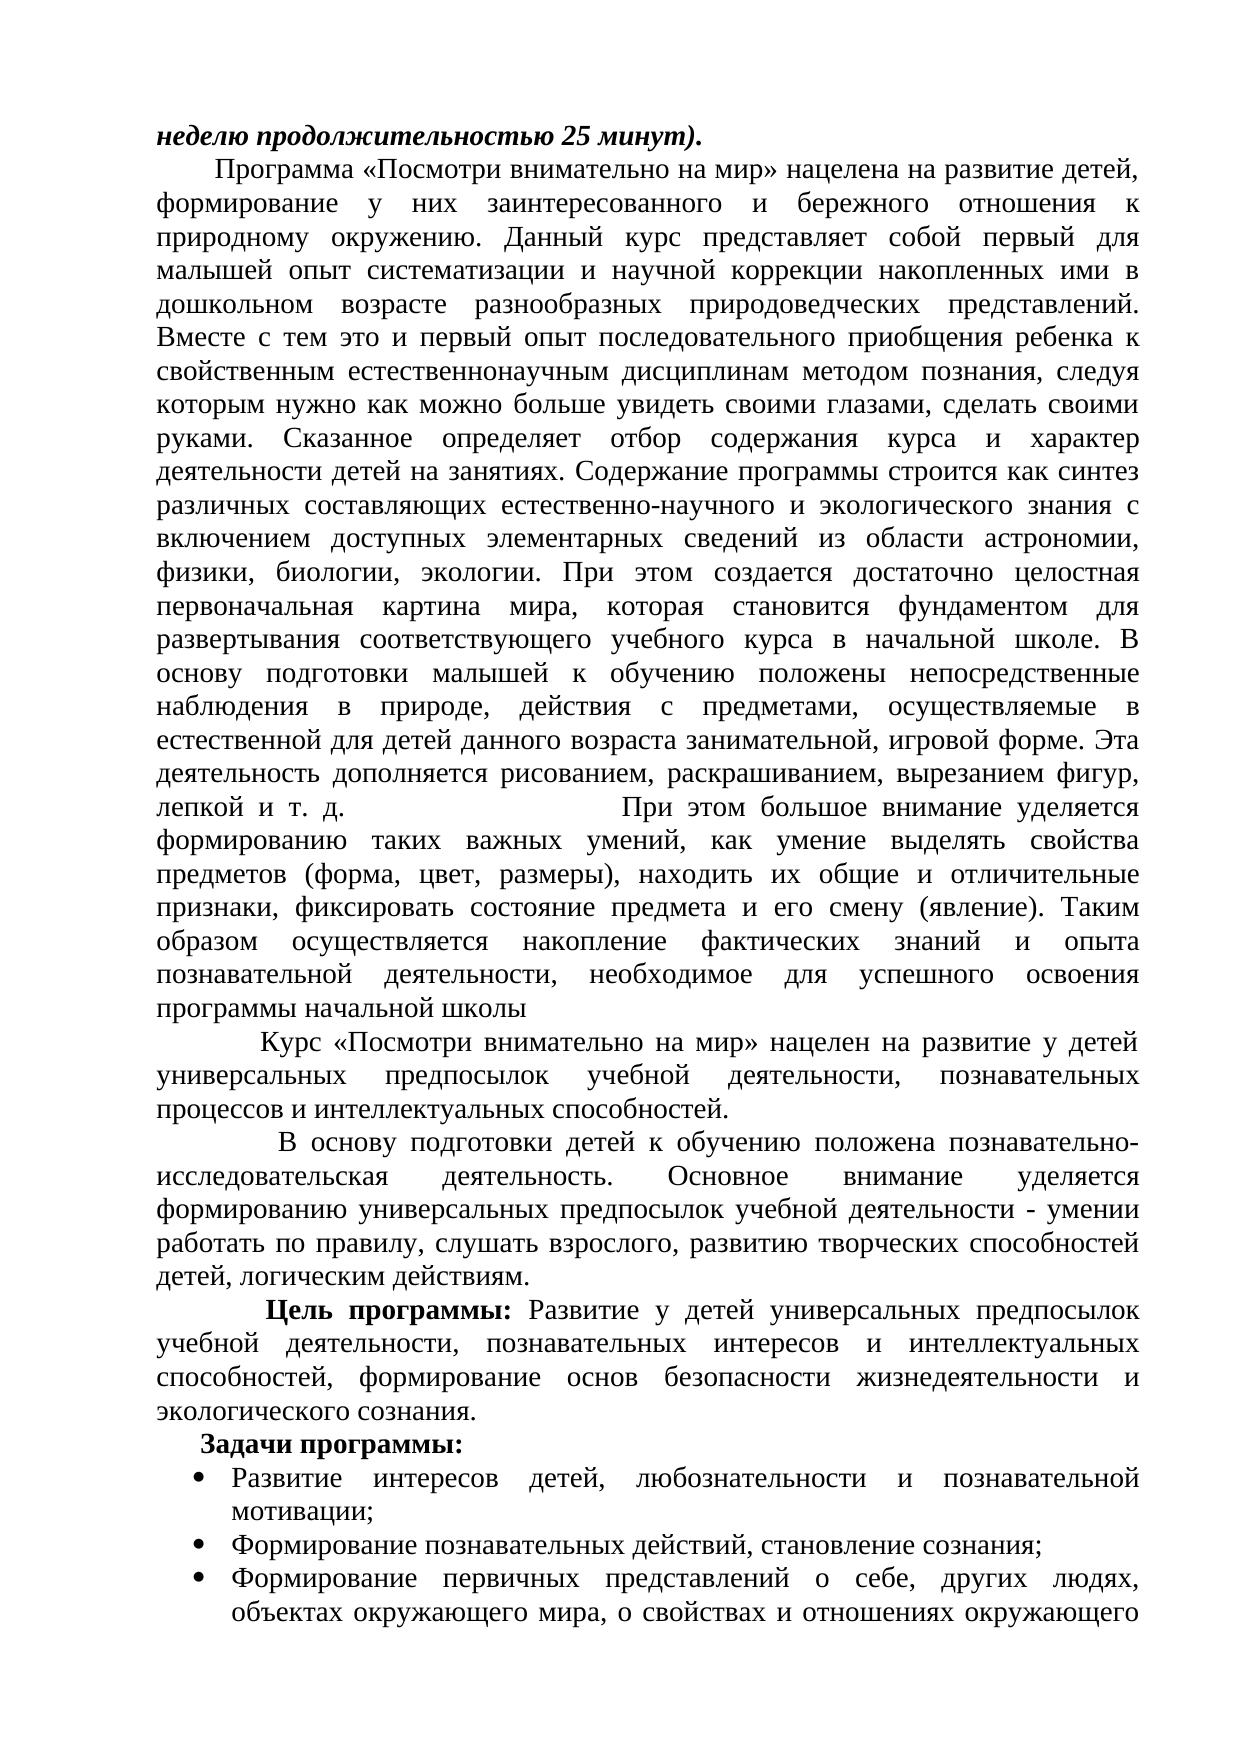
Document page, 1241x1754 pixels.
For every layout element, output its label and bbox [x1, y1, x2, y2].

table_header [145, 118, 1152, 1636]
